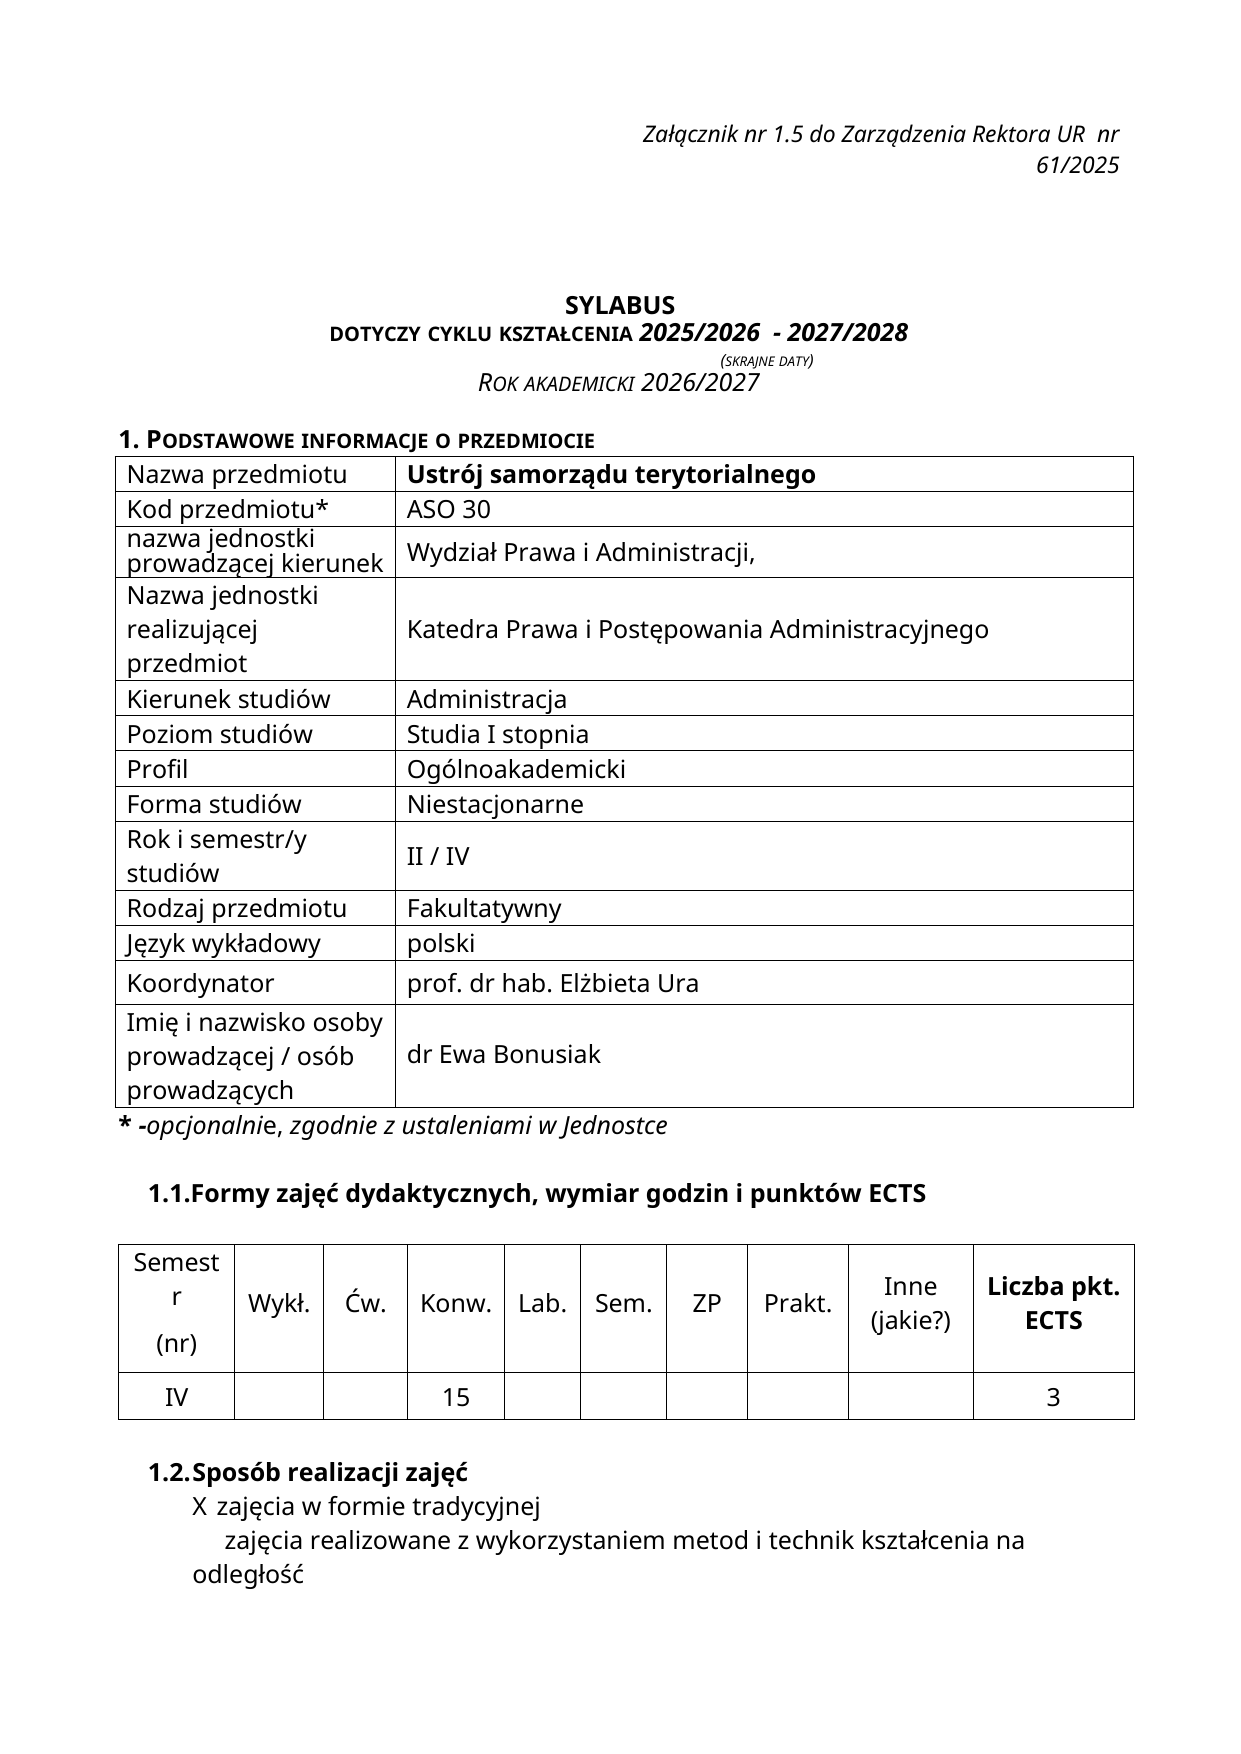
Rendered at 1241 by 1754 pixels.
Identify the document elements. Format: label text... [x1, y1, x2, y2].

table_header Liczba pkt. ECTS [974, 1245, 1134, 1372]
table_cell [748, 1373, 848, 1419]
table_cell nazwa jednostki prowadzącej kierunek [116, 527, 395, 577]
table_cell [235, 1373, 323, 1419]
text 1.1.Formy zajęć dydaktycznych, wymiar godzin i punktów ECTS [148, 1176, 1122, 1210]
table_header Ustrój samorządu terytorialnego [396, 457, 1133, 491]
text zajęcia realizowane z wykorzystaniem metod i technik kształcenia na odległość [192, 1523, 1122, 1591]
text (skrajne daty) [340, 347, 1122, 372]
table_cell [667, 1373, 747, 1419]
table_cell Poziom studiów [116, 716, 395, 750]
table_cell Wydział Prawa i Administracji, [396, 527, 1133, 577]
table_cell 3 [974, 1373, 1134, 1419]
table_cell Studia I stopnia [396, 716, 1133, 750]
table_header Lab. [505, 1245, 580, 1372]
table_cell Rodzaj przedmiotu [116, 891, 395, 925]
text SYLABUS [118, 288, 1122, 322]
table_cell [505, 1373, 580, 1419]
table_cell II / IV [396, 822, 1133, 890]
table_header ZP [667, 1245, 747, 1372]
table_header Sem. [581, 1245, 666, 1372]
text 1. Podstawowe informacje o przedmiocie [118, 422, 1122, 456]
table_header Prakt. [748, 1245, 848, 1372]
table_cell Imię i nazwisko osoby prowadzącej / osób prowadzących [116, 1005, 395, 1107]
text dotyczy cyklu kształcenia 2025/2026 - 2027/2028 [118, 322, 1122, 347]
table_cell Profil [116, 751, 395, 786]
table_cell polski [396, 926, 1133, 960]
table_cell [581, 1373, 666, 1419]
table_header Nazwa przedmiotu [116, 457, 395, 491]
text * -opcjonalnie, zgodnie z ustaleniami w Jednostce [118, 1108, 1122, 1142]
text Załącznik nr 1.5 do Zarządzenia Rektora UR nr 61/2025 [118, 118, 1122, 181]
text X zajęcia w formie tradycyjnej [192, 1488, 1122, 1523]
table_cell Kod przedmiotu* [116, 492, 395, 526]
text Rok akademicki 2026/2027 [118, 372, 1122, 397]
table_cell ASO 30 [396, 492, 1133, 526]
table_cell dr Ewa Bonusiak [396, 1005, 1133, 1107]
table_cell Kierunek studiów [116, 681, 395, 715]
table_cell 15 [408, 1373, 504, 1419]
table_header Konw. [408, 1245, 504, 1372]
table_header Wykł. [235, 1245, 323, 1372]
table_cell IV [119, 1373, 234, 1419]
text 1.2. Sposób realizacji zajęć [148, 1454, 1122, 1488]
table_cell Niestacjonarne [396, 787, 1133, 821]
table_cell Rok i semestr/y studiów [116, 822, 395, 890]
table_cell Koordynator [116, 961, 395, 1003]
table_cell Fakultatywny [396, 891, 1133, 925]
table_cell Nazwa jednostki realizującej przedmiot [116, 578, 395, 680]
table_cell [849, 1373, 973, 1419]
table_cell Katedra Prawa i Postępowania Administracyjnego [396, 578, 1133, 680]
table_header Inne (jakie?) [849, 1245, 973, 1372]
table_cell prof. dr hab. Elżbieta Ura [396, 961, 1133, 1003]
table_cell Forma studiów [116, 787, 395, 821]
table_cell Ogólnoakademicki [396, 751, 1133, 786]
table_header Ćw. [324, 1245, 407, 1372]
table_cell [324, 1373, 407, 1419]
table_cell Administracja [396, 681, 1133, 715]
table_cell Język wykładowy [116, 926, 395, 960]
table_header Semestr (nr) [119, 1245, 234, 1372]
